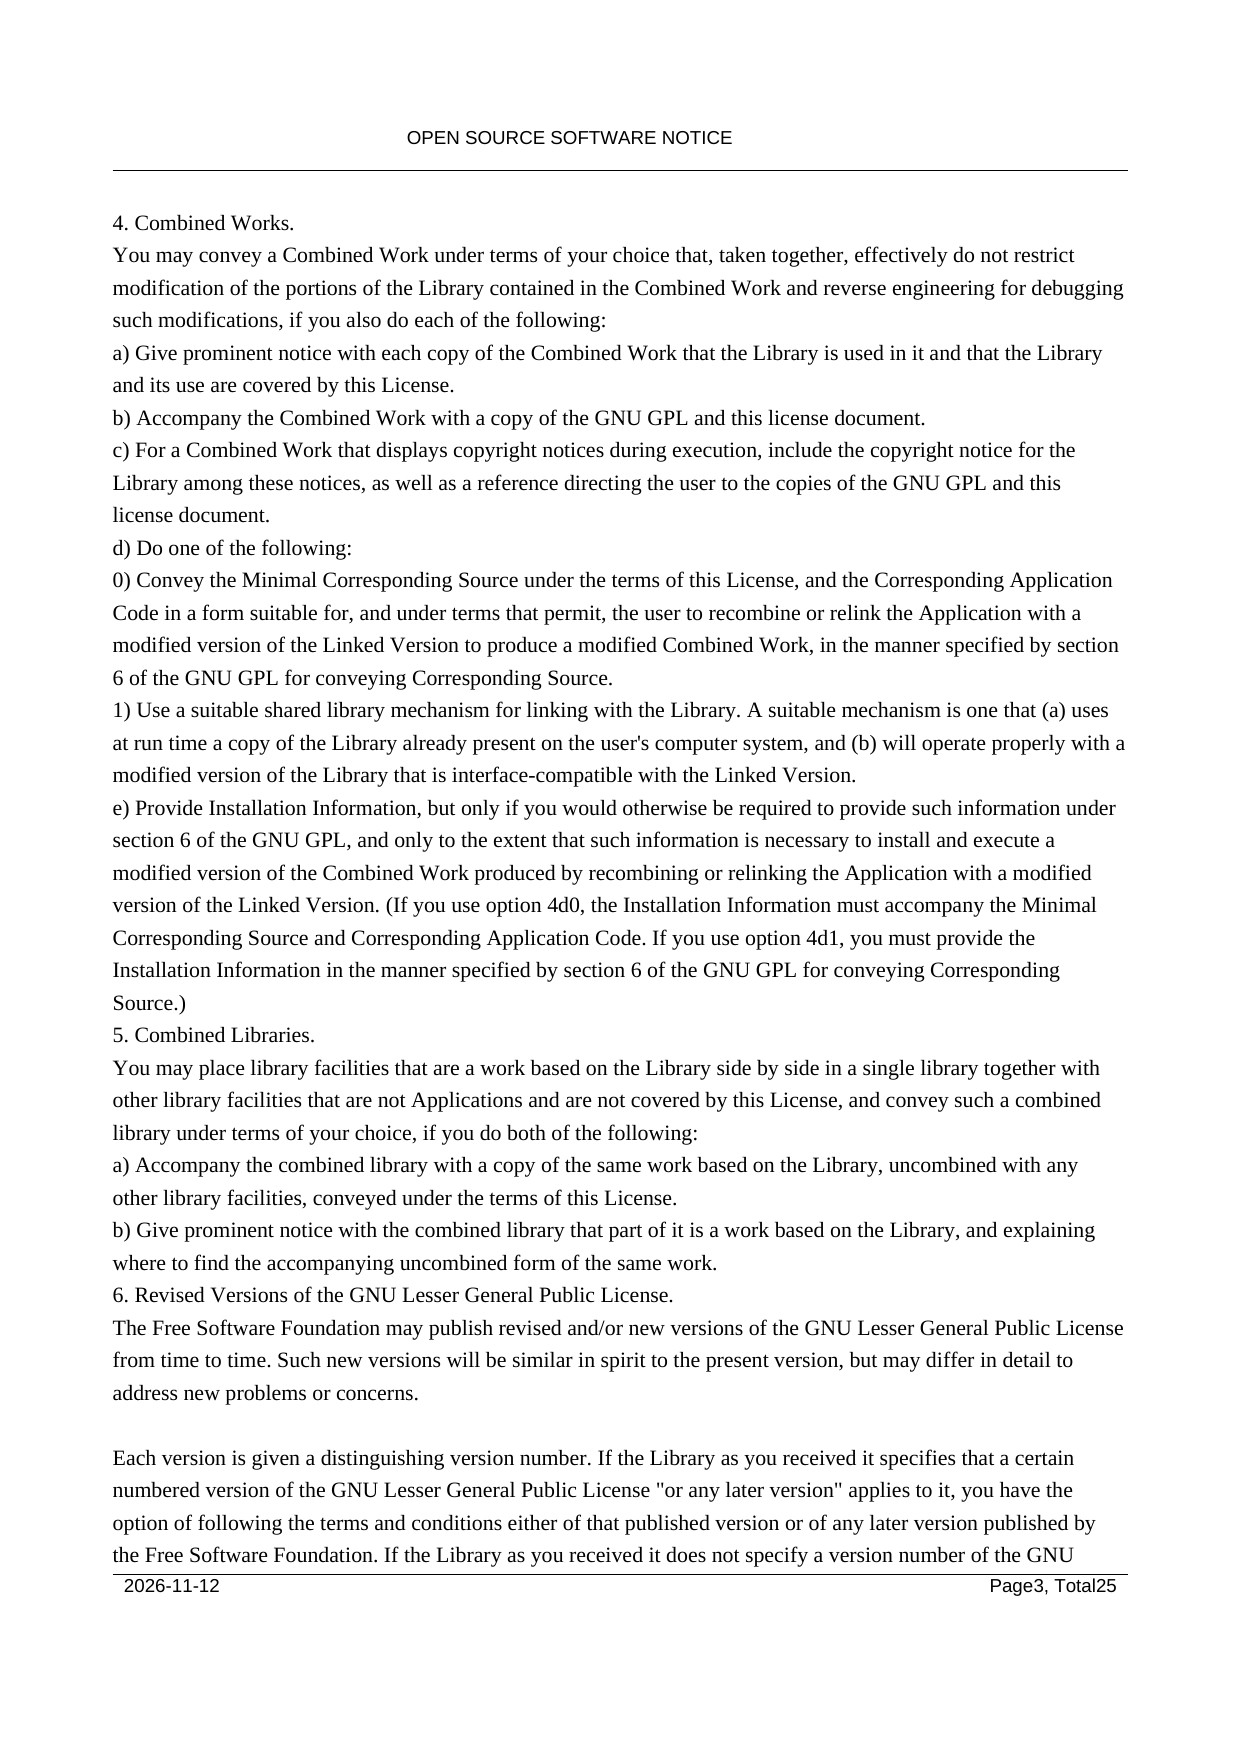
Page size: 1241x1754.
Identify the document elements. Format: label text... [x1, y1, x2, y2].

text e) Provide Installation Information, but only if you would otherwise be required to provide such information under section 6 of the GNU GPL, and only to the extent that such information is necessary to install and execute a modified version of the Combined Work produced by recombining or relinking the Application with a modified version of the Linked Version. (If you use option 4d0, the Installation Information must accompany the Minimal Corresponding Source and Corresponding Application Code. If you use option 4d1, you must provide the Installation Information in the manner specified by section 6 of the GNU GPL for conveying Corresponding Source.) [112, 791, 1128, 1019]
text b) Give prominent notice with the combined library that part of it is a work based on the Library, and explaining where to find the accompanying uncombined form of the same work. [112, 1214, 1128, 1279]
text c) For a Combined Work that displays copyright notices during execution, include the copyright notice for the Library among these notices, as well as a reference directing the user to the copies of the GNU GPL and this license document. [112, 434, 1128, 531]
text The Free Software Foundation may publish revised and/or new versions of the GNU Lesser General Public License from time to time. Such new versions will be similar in spirit to the present version, but may differ in detail to address new problems or concerns. [112, 1311, 1128, 1409]
text You may place library facilities that are a work based on the Library side by side in a single library together with other library facilities that are not Applications and are not covered by this License, and convey such a combined library under terms of your choice, if you do both of the following: [112, 1051, 1128, 1149]
text d) Do one of the following: [112, 531, 1128, 564]
text 5. Combined Libraries. [112, 1019, 1128, 1051]
text You may convey a Combined Work under terms of your choice that, taken together, effectively do not restrict modification of the portions of the Library contained in the Combined Work and reverse engineering for debugging such modifications, if you also do each of the following: [112, 239, 1128, 336]
text a) Give prominent notice with each copy of the Combined Work that the Library is used in it and that the Library and its use are covered by this License. [112, 336, 1128, 401]
text a) Accompany the combined library with a copy of the same work based on the Library, uncombined with any other library facilities, conveyed under the terms of this License. [112, 1149, 1128, 1214]
text 1) Use a suitable shared library mechanism for linking with the Library. A suitable mechanism is one that (a) uses at run time a copy of the Library already present on the user's computer system, and (b) will operate properly with a modified version of the Library that is interface-compatible with the Linked Version. [112, 694, 1128, 791]
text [112, 1441, 1128, 1571]
text b) Accompany the Combined Work with a copy of the GNU GPL and this license document. [112, 401, 1128, 434]
text 4. Combined Works. [112, 206, 1128, 239]
text 0) Convey the Minimal Corresponding Source under the terms of this License, and the Corresponding Application Code in a form suitable for, and under terms that permit, the user to recombine or relink the Application with a modified version of the Linked Version to produce a modified Combined Work, in the manner specified by section 6 of the GNU GPL for conveying Corresponding Source. [112, 564, 1128, 694]
text 6. Revised Versions of the GNU Lesser General Public License. [112, 1279, 1128, 1311]
